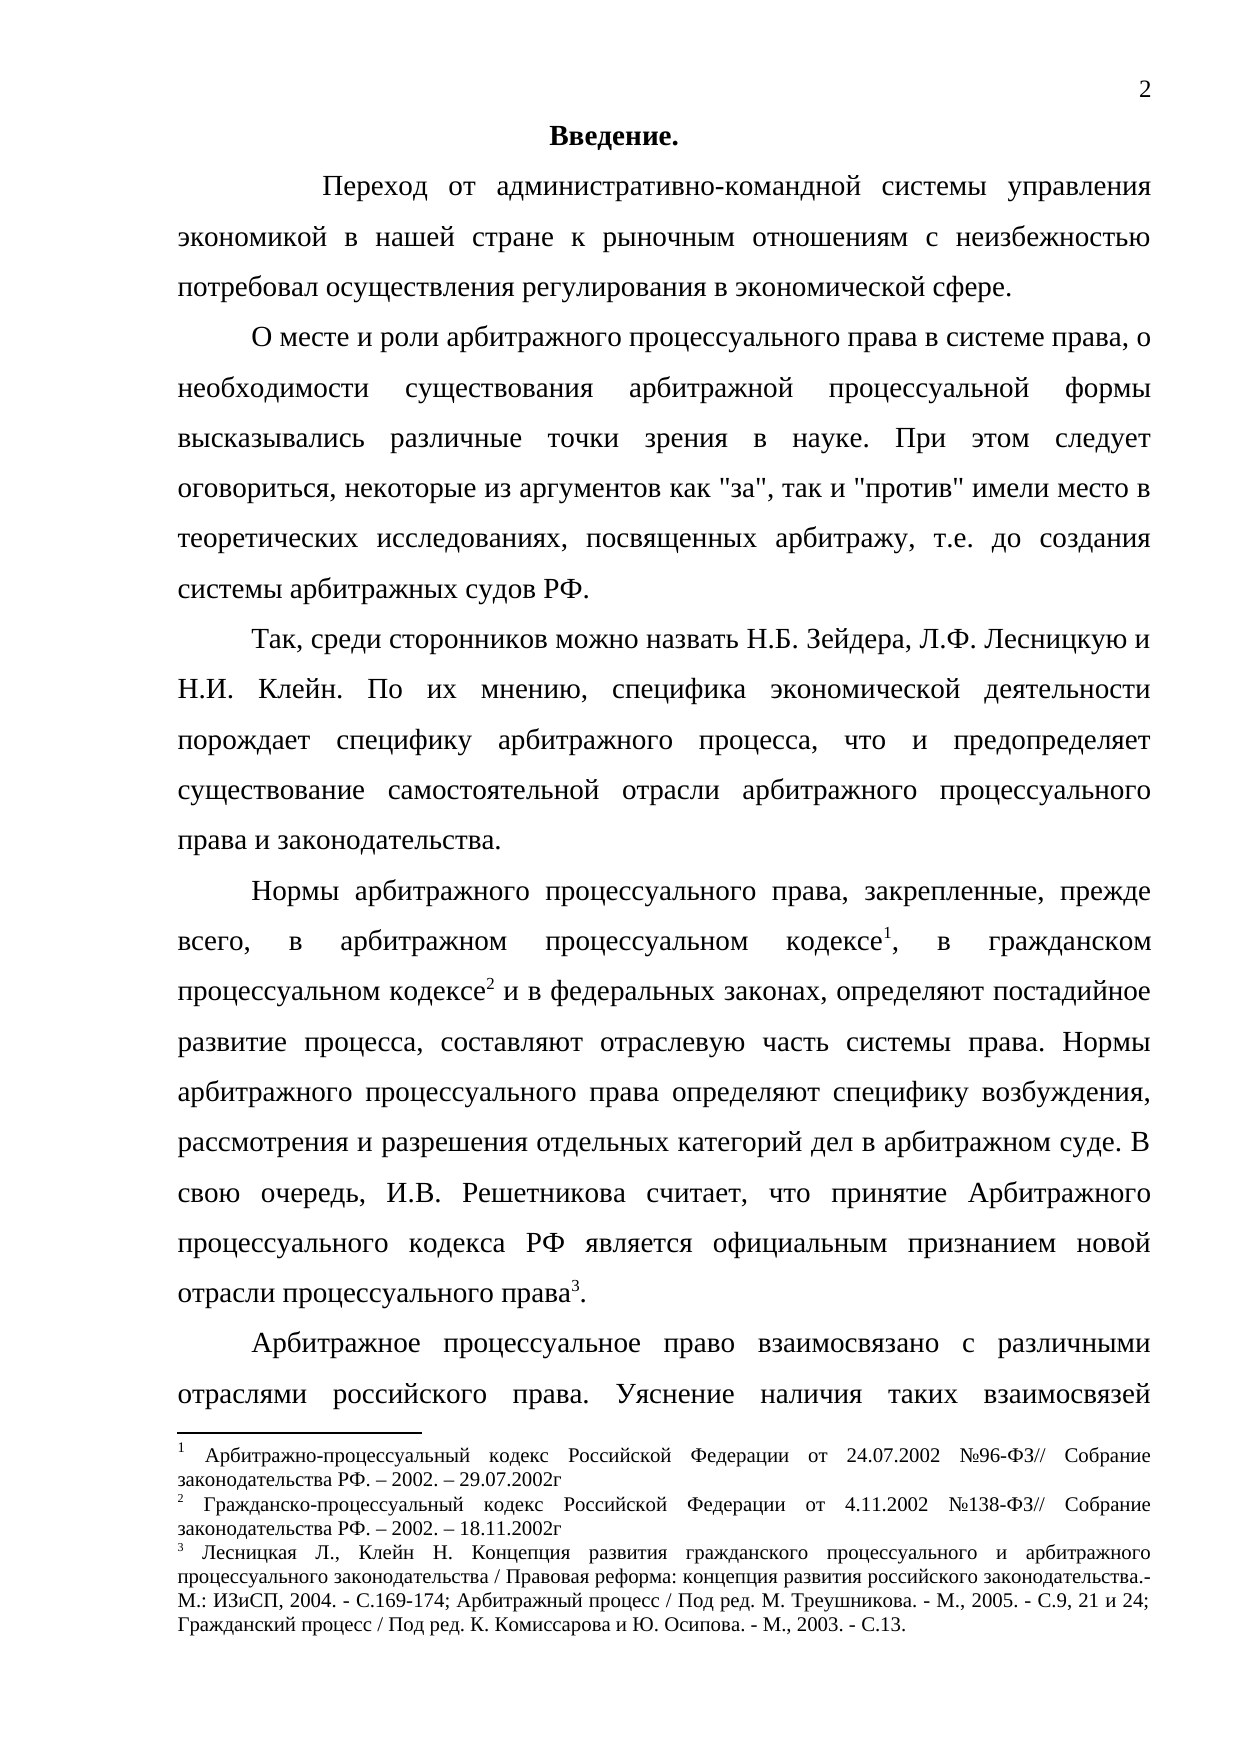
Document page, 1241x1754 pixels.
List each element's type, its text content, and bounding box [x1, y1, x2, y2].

text Задачи----------------------------------------------------------------------------------------21 Введение. [177, 118, 1152, 152]
text Переход от административно-командной системы управления экономикой в нашей стране к рыночным отношениям с неизбежностью потребовал осуществления регулирования в экономической сфере. [177, 168, 1152, 303]
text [177, 1326, 1152, 1409]
text О месте и роли арбитражного процессуального права в системе права, о необходимости существования арбитражной процессуальной формы высказывались различные точки зрения в науке. При этом следует оговориться, некоторые из аргументов как "за", так и "против" имели место в теоретических исследованиях, посвященных арбитражу, т.е. до создания системы арбитражных судов РФ. [177, 319, 1152, 604]
text Нормы арбитражного процессуального права, закрепленные, прежде всего, в арбитражном процессуальном кодексе, в гражданском процессуальном кодексе и в федеральных законах, определяют постадийное развитие процесса, составляют отраслевую часть системы права. Нормы арбитражного процессуального права определяют специфику возбуждения, рассмотрения и разрешения отдельных категорий дел в арбитражном суде. В свою очередь, И.В. Решетникова считает, что принятие Арбитражного процессуального кодекса РФ является официальным признанием новой отрасли процессуального права. [177, 873, 1152, 1309]
text Так, среди сторонников можно назвать Н.Б. Зейдера, Л.Ф. Лесницкую и Н.И. Клейн. По их мнению, специфика экономической деятельности порождает специфику арбитражного процесса, что и предопределяет существование самостоятельной отрасли арбитражного процессуального права и законодательства. [177, 621, 1152, 856]
